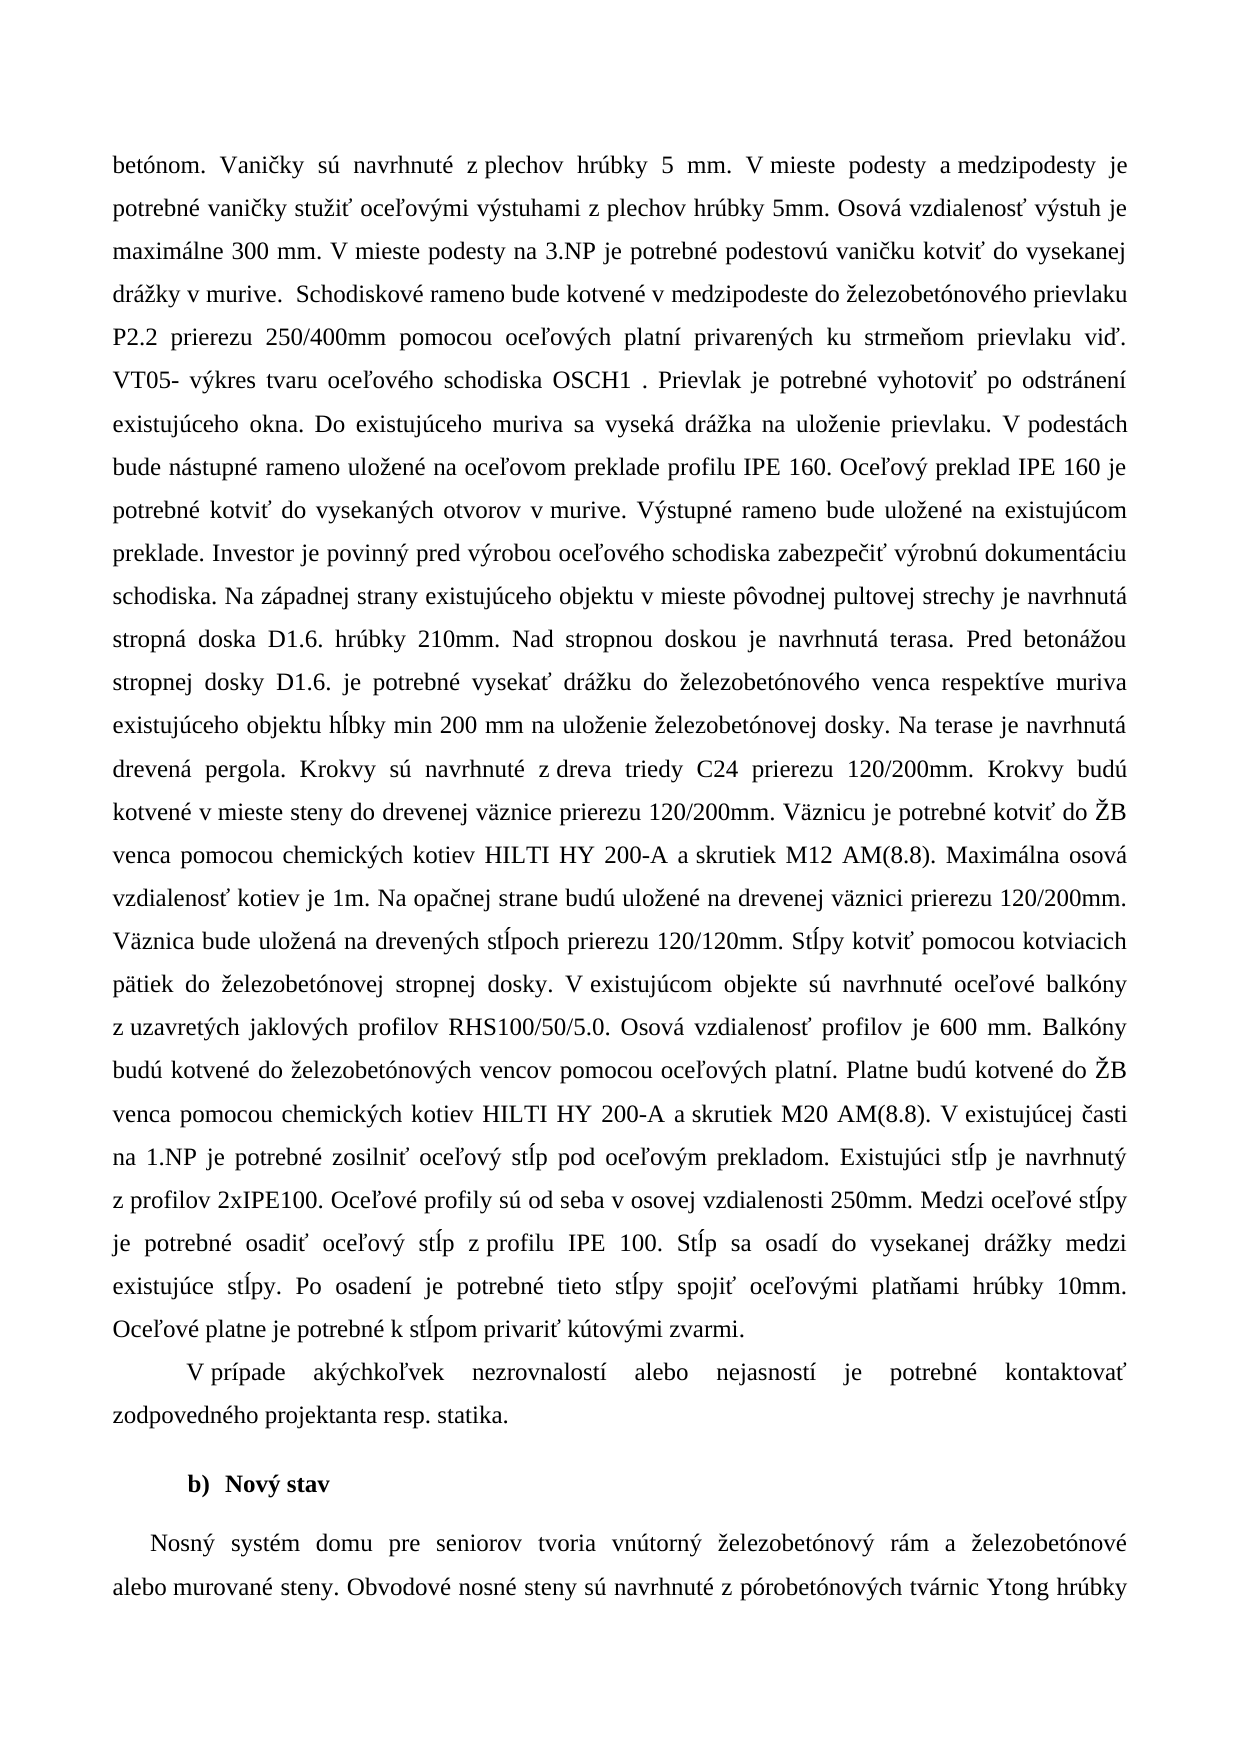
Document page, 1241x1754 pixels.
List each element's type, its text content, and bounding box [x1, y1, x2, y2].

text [112, 150, 1128, 1343]
list Nový stav [187, 1469, 1128, 1497]
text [112, 1528, 1128, 1600]
text V prípade akýchkoľvek nezrovnalostí alebo nejasností je potrebné kontaktovať zodpovedného projektanta resp. statika. [112, 1357, 1128, 1429]
